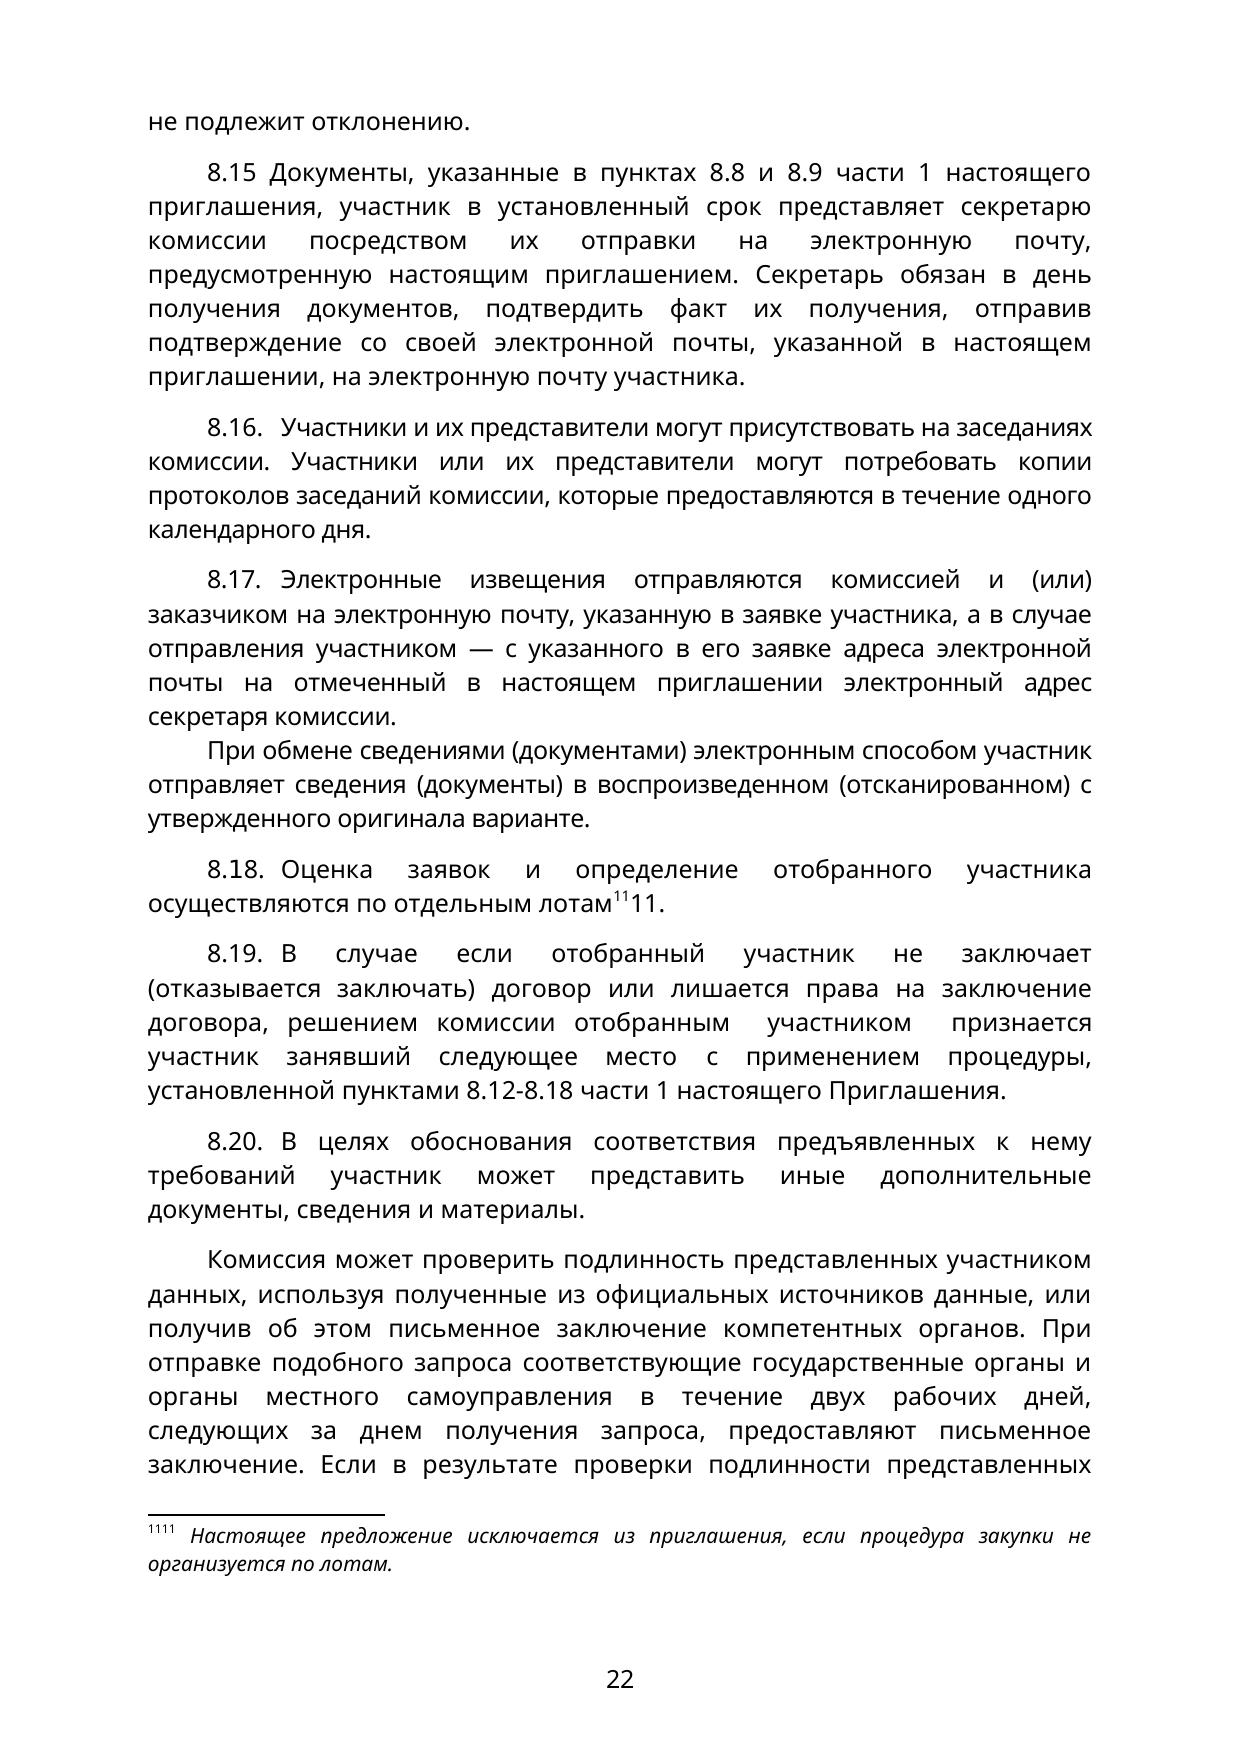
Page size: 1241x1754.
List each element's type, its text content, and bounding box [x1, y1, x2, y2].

text 8.20. В целях обоснования соответствия предъявленных к нему требований участник может представить иные дополнительные документы, сведения и материалы. [148, 1123, 1092, 1226]
text 8.16. Участники и их представители могут присутствовать на заседаниях комиссии. Участники или их представители могут потребовать копии протоколов заседаний комиссии, которые предоставляются в течение одного календарного дня. [148, 409, 1092, 546]
text 8.15 Документы, указанные в пунктах 8.8 и 8.9 части 1 настоящего приглашения, участник в установленный срок представляет секретарю комиссии посредством их отправки на электронную почту, предусмотренную настоящим приглашением. Секретарь обязан в день получения документов, подтвердить факт их получения, отправив подтверждение со своей электронной почты, указанной в настоящем приглашении, на электронную почту участника. [148, 154, 1092, 393]
text При обмене сведениями (документами) электронным способом участник отправляет сведения (документы) в воспроизведенном (отсканированном) с утвержденного оригинала варианте. [148, 732, 1092, 835]
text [148, 1242, 1092, 1481]
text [148, 103, 1092, 137]
text 8.19. В случае если отобранный участник не заключает (отказывается заключать) договор или лишается права на заключение договора, решением комиссии отобранным участником признается участник занявший следующее место с применением процедуры, установленной пунктами 8.12-8.18 части 1 настоящего Приглашения. [148, 936, 1092, 1107]
text 8.18. Оценка заявок и определение отобранного участника осуществляются по отдельным лотам11. [148, 851, 1092, 919]
text 8.17. Электронные извещения отправляются комиссией и (или) заказчиком на электронную почту, указанную в заявке участника, а в случае отправления участником — с указанного в его заявке адреса электронной почты на отмеченный в настоящем приглашении электронный адрес секретаря комиссии. [148, 562, 1092, 732]
